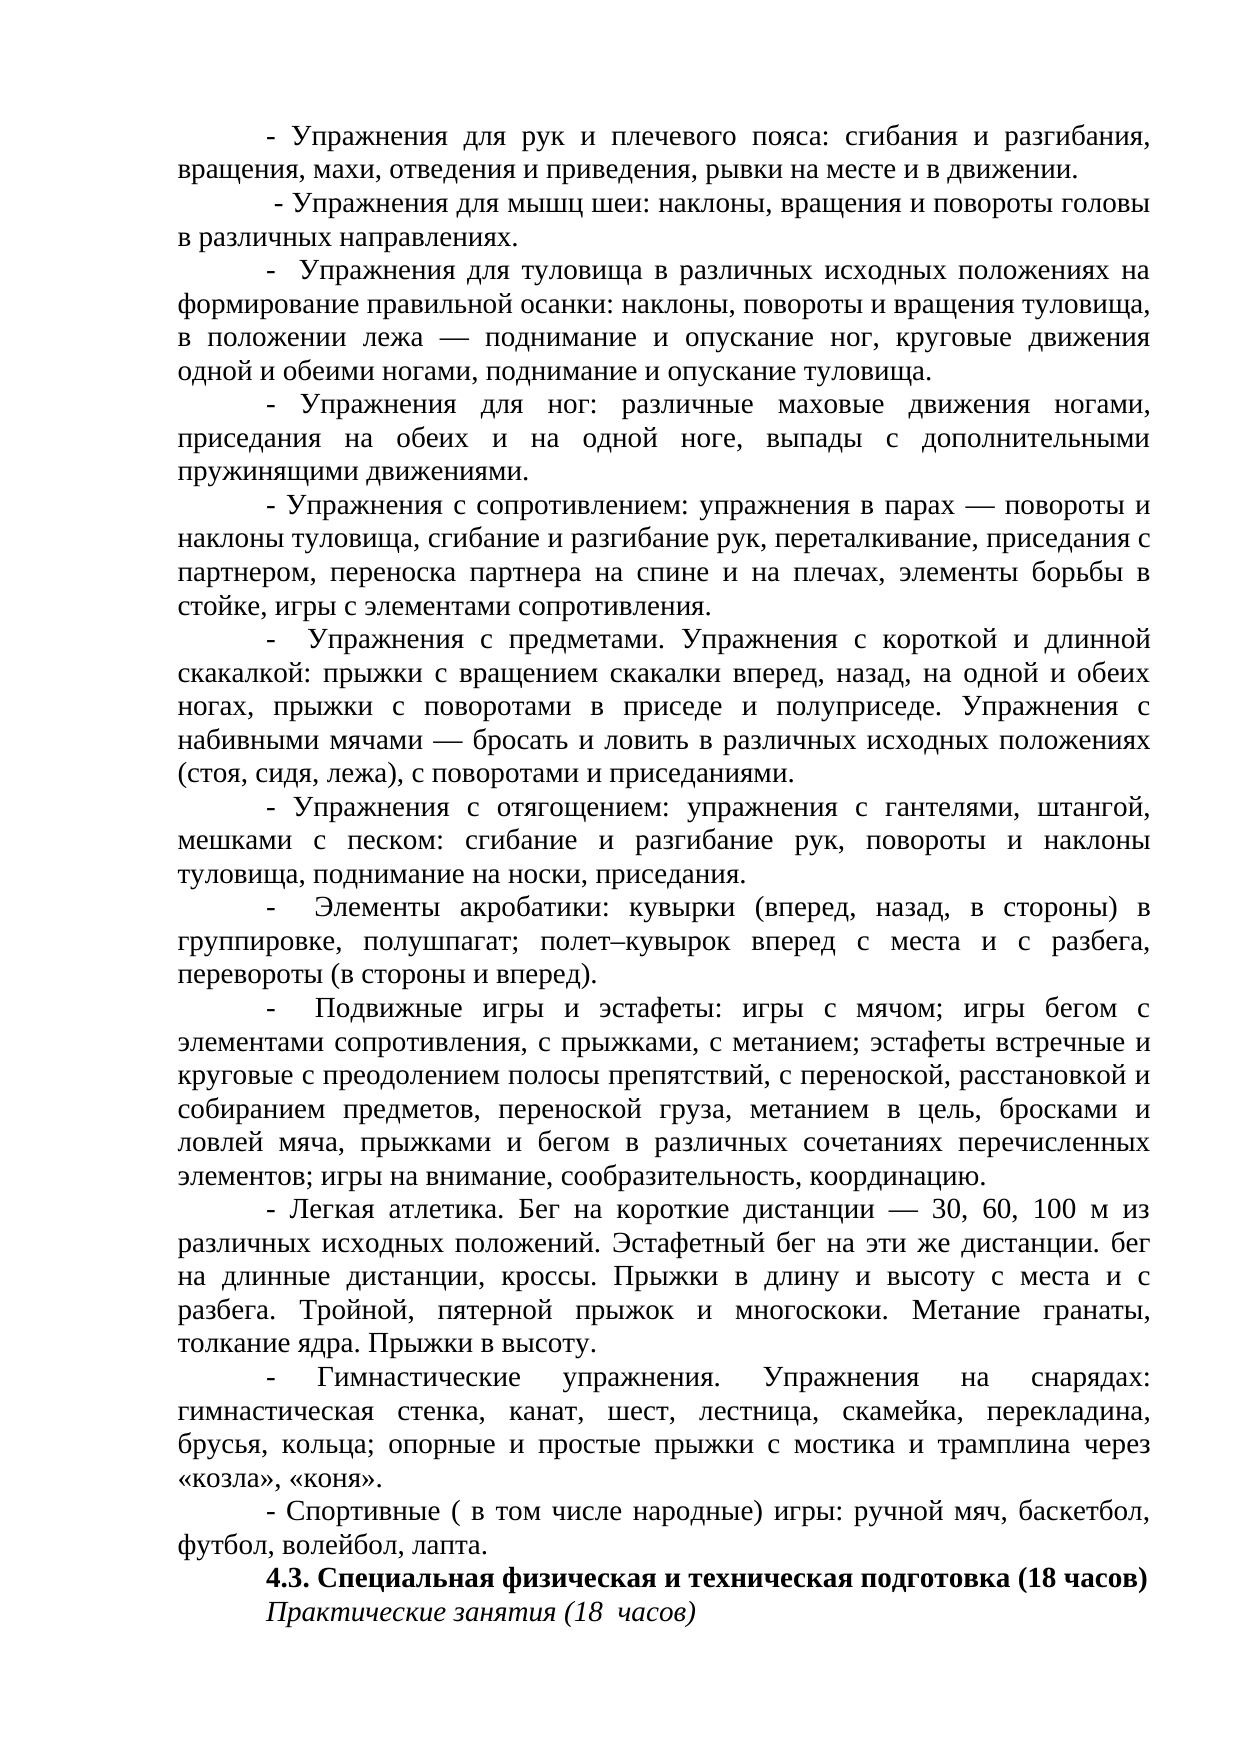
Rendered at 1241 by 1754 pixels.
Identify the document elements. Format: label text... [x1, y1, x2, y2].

text - Упражнения с отягощением: упражнения с гантелями, штангой, мешками с песком: сгибание и разгибание рук, повороты и наклоны туловища, поднимание на носки, приседания. [177, 789, 1152, 889]
text 4.3. Специальная физическая и техническая подготовка (18 часов) [177, 1560, 1152, 1594]
text - Упражнения для ног: различные маховые движения ногами, приседания на обеих и на одной ноге, выпады с дополнительными пружинящими движениями. [177, 386, 1152, 487]
text - Гимнастические упражнения. Упражнения на снарядах: гимнастическая стенка, канат, шест, лестница, скамейка, перекладина, брусья, кольца; опорные и простые прыжки с мостика и трамплина через «козла», «коня». [177, 1359, 1152, 1493]
text - Упражнения для рук и плечевого пояса: сгибания и разгибания, вращения, махи, отведения и приведения, рывки на месте и в движении. [177, 118, 1152, 185]
text - Подвижные игры и эстафеты: игры с мячом; игры бегом с элементами сопротивления, с прыжками, с метанием; эстафеты встречные и круговые с преодолением полосы препятствий, с переноской, расстановкой и собиранием предметов, переноской груза, метанием в цель, бросками и ловлей мяча, прыжками и бегом в различных сочетаниях перечисленных элементов; игры на внимание, сообразительность, координацию. [177, 990, 1152, 1191]
text - Элементы акробатики: кувырки (вперед, назад, в стороны) в группировке, полушпагат; полет–кувырок вперед с места и с разбега, перевороты (в стороны и вперед). [177, 889, 1152, 990]
text - Упражнения с предметами. Упражнения с короткой и длинной скакалкой: прыжки с вращением скакалки вперед, назад, на одной и обеих ногах, прыжки с поворотами в приседе и полуприседе. Упражнения с набивными мячами — бросать и ловить в различных исходных положениях (стоя, сидя, лежа), с поворотами и приседаниями. [177, 621, 1152, 789]
text - Упражнения с сопротивлением: упражнения в парах — повороты и наклоны туловища, сгибание и разгибание рук, переталкивание, приседания с партнером, переноска партнера на спине и на плечах, элементы борьбы в стойке, игры с элементами сопротивления. [177, 487, 1152, 621]
text - Упражнения для мышц шеи: наклоны, вращения и повороты головы в различных направлениях. [177, 185, 1152, 252]
text Практические занятия (18 часов) [177, 1594, 1152, 1627]
text - Легкая атлетика. Бег на короткие дистанции — 30, 60, 100 м из различных исходных положений. Эстафетный бег на эти же дистанции. бег на длинные дистанции, кроссы. Прыжки в длину и высоту с места и с разбега. Тройной, пятерной прыжок и многоскоки. Метание гранаты, толкание ядра. Прыжки в высоту. [177, 1191, 1152, 1359]
text - Спортивные ( в том числе народные) игры: ручной мяч, баскетбол, футбол, волейбол, лапта. [177, 1493, 1152, 1560]
text - Упражнения для туловища в различных исходных положениях на формирование правильной осанки: наклоны, повороты и вращения туловища, в положении лежа — поднимание и опускание ног, круговые движения одной и обеими ногами, поднимание и опускание туловища. [177, 252, 1152, 386]
